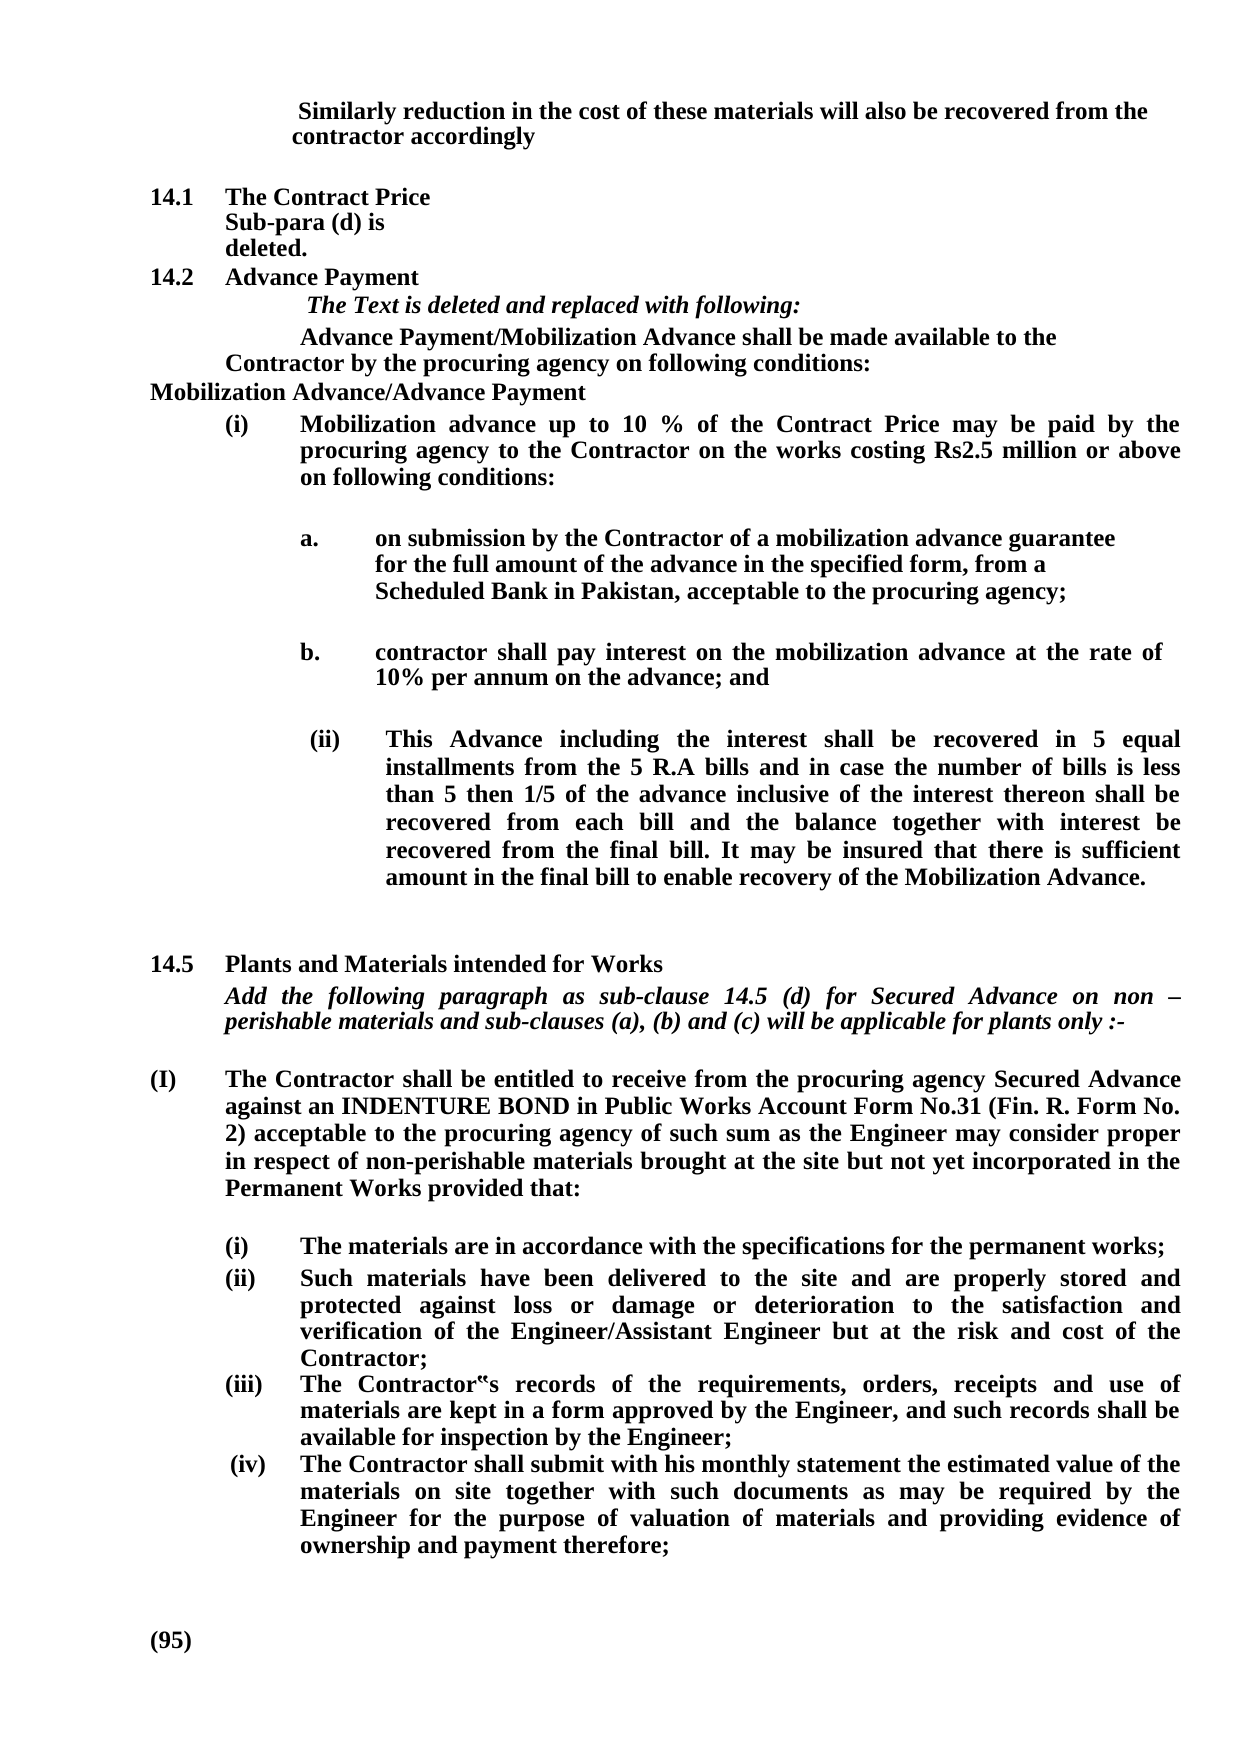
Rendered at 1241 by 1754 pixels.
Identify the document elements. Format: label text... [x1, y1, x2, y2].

list The Contractor‟s records of the requirements, orders, receipts and use of materials are kept in a form approved by the Engineer, and such records shall be available for inspection by the Engineer; [225, 1372, 1182, 1451]
text Add the following paragraph as sub-clause 14.5 (d) for Secured Advance on non – perishable materials and sub-clauses (a), (b) and (c) will be applicable for plants only :- [225, 984, 1182, 1035]
list The Contractor shall be entitled to receive from the procuring agency Secured Advance against an INDENTURE BOND in Public Works Account Form No.31 (Fin. R. Form No. 2) acceptable to the procuring agency of such sum as the Engineer may consider proper in respect of non-perishable materials brought at the site but not yet incorporated in the Permanent Works provided that: [150, 1065, 1182, 1202]
text The Text is deleted and replaced with following: [306, 291, 1182, 319]
list Such materials have been delivered to the site and are properly stored and protected against loss or damage or deterioration to the satisfaction and verification of the Engineer/Assistant Engineer but at the risk and cost of the Contractor; [225, 1266, 1182, 1372]
list Mobilization advance up to 10 % of the Contract Price may be paid by the procuring agency to the Contractor on the works costing Rs2.5 million or above on following conditions: [225, 411, 1182, 491]
list Advance Payment [150, 262, 1182, 291]
text Mobilization Advance/Advance Payment [150, 377, 1182, 406]
list The materials are in accordance with the specifications for the permanent works; [225, 1231, 1182, 1260]
list This Advance including the interest shall be recovered in 5 equal installments from the 5 R.A bills and in case the number of bills is less than 5 then 1/5 of the advance inclusive of the interest thereon shall be recovered from each bill and the balance together with interest be recovered from the final bill. It may be insured that there is sufficient amount in the final bill to enable recovery of the Mobilization Advance. [309, 726, 1182, 891]
list contractor shall pay interest on the mobilization advance at the rate of 10% per annum on the advance; and [300, 639, 1163, 691]
list on submission by the Contractor of a mobilization advance guarantee for the full amount of the advance in the specified form, from a Scheduled Bank in Pakistan, acceptable to the procuring agency; [300, 525, 1140, 605]
list The Contractor shall submit with his monthly statement the estimated value of the materials on site together with such documents as may be required by the Engineer for the purpose of valuation of materials and providing evidence of ownership and payment therefore; [230, 1451, 1182, 1559]
text Similarly reduction in the cost of these materials will also be recovered from the contractor accordingly [292, 99, 1182, 150]
text Advance Payment/Mobilization Advance shall be made available to the Contractor by the procuring agency on following conditions: [225, 325, 1161, 376]
list The Contract Price Sub-para (d) is deleted. [150, 185, 459, 262]
text (95) [150, 1626, 1182, 1654]
list Plants and Materials intended for Works [150, 949, 1182, 978]
